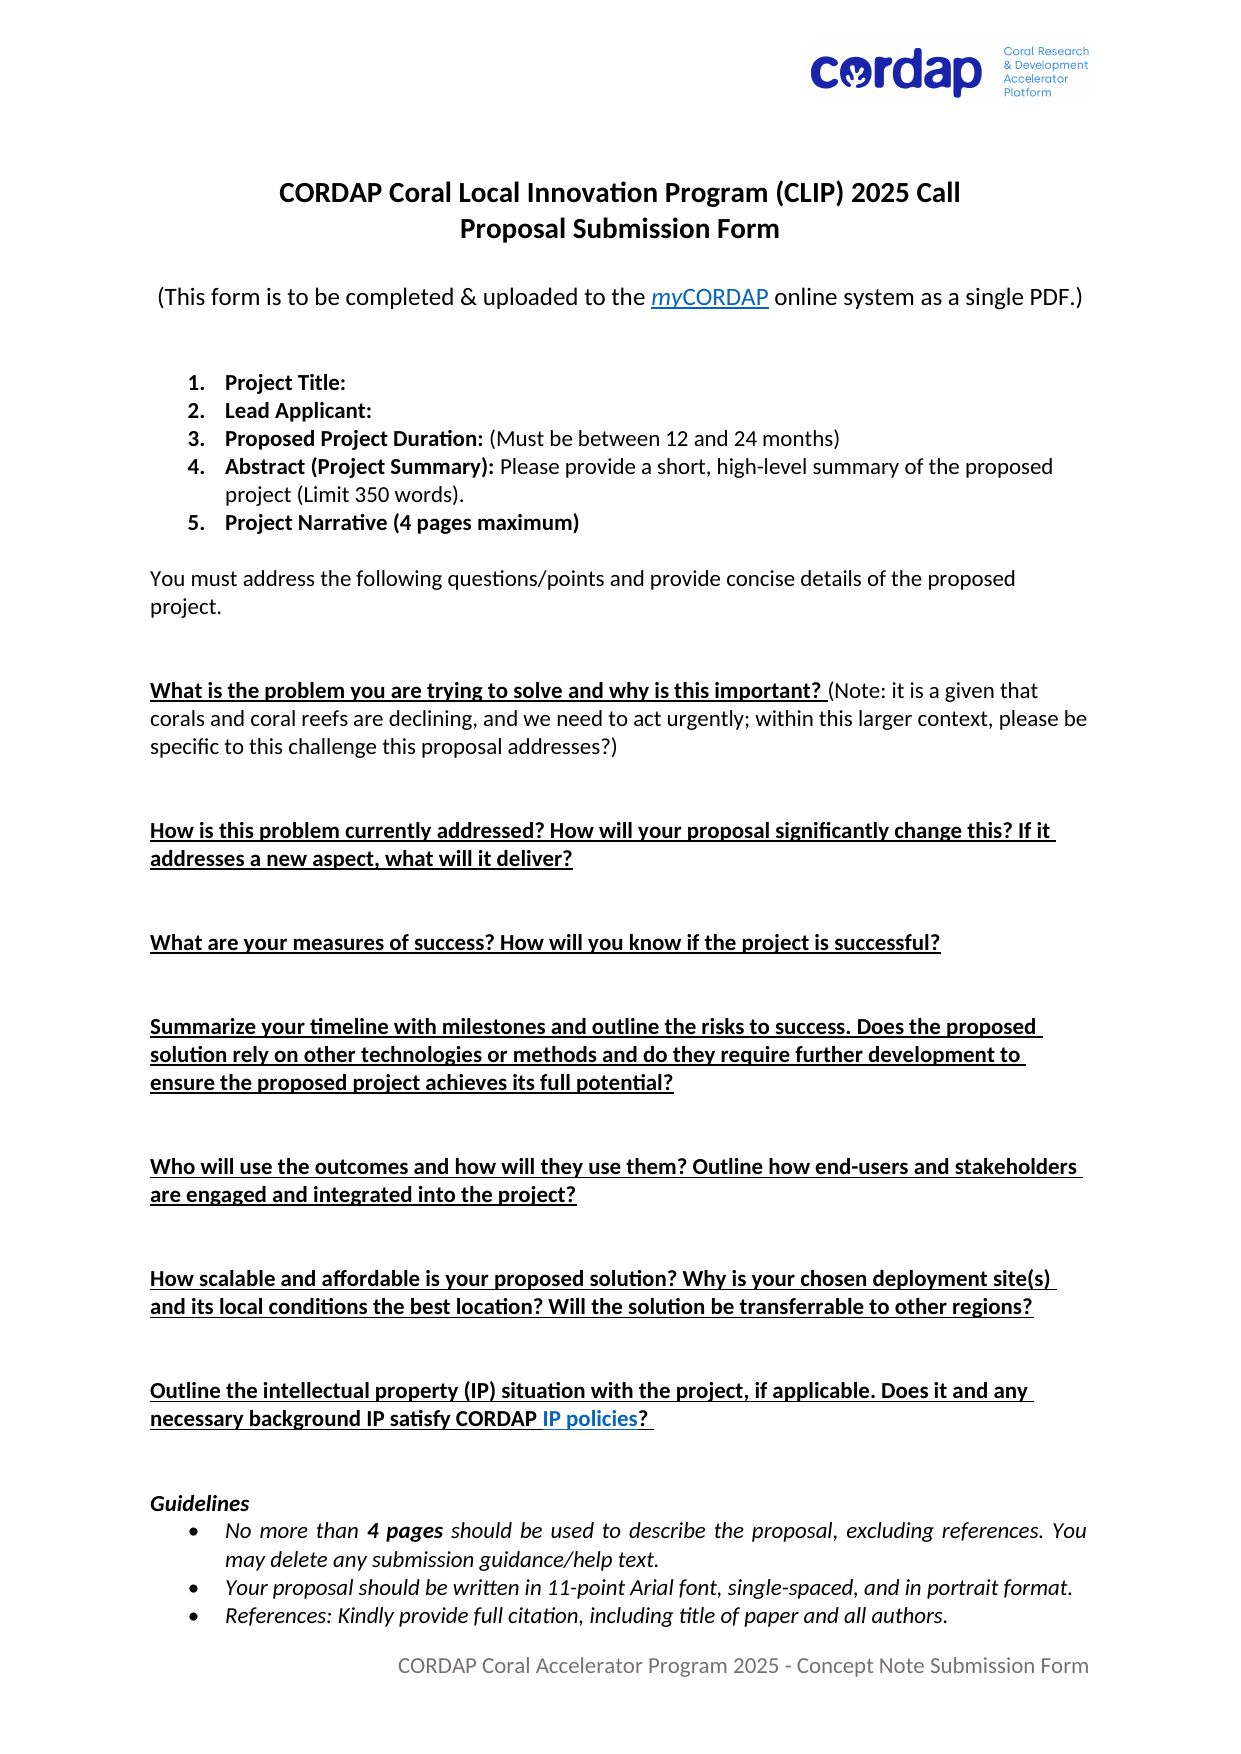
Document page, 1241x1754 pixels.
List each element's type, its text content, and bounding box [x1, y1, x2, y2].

text What is the problem you are trying to solve and why is this important? (Note: it is a given that corals and coral reefs are declining, and we need to act urgently; within this larger context, please be specific to this challenge this proposal addresses?) [150, 676, 1090, 760]
text (This form is to be completed & uploaded to the myCORDAP online system as a single PDF.) [150, 281, 1090, 312]
list Your proposal should be written in 11-point Arial font, single-spaced, and in portrait format. [187, 1573, 1090, 1601]
text Summarize your timeline with milestones and outline the risks to success. Does the proposed solution rely on other technologies or methods and do they require further development to ensure the proposed project achieves its full potential? [150, 1012, 1090, 1096]
list Lead Applicant: [187, 396, 1090, 424]
text Who will use the outcomes and how will they use them? Outline how end-users and stakeholders are engaged and integrated into the project? [150, 1152, 1090, 1208]
list Project Narrative (4 pages maximum) [187, 508, 1090, 536]
text You must address the following questions/points and provide concise details of the proposed project. [150, 564, 1090, 620]
text What are your measures of success? How will you know if the project is successful? [150, 928, 1090, 956]
text How is this problem currently addressed? How will your proposal significantly change this? If it addresses a new aspect, what will it deliver? [150, 816, 1090, 872]
text Guidelines [150, 1489, 1090, 1517]
text CORDAP Coral Local Innovation Program (CLIP) 2025 Call [150, 174, 1090, 210]
text Outline the intellectual property (IP) situation with the project, if applicable. Does it and any necessary background IP satisfy CORDAP IP policies? [150, 1377, 1090, 1433]
list Abstract (Project Summary): Please provide a short, high-level summary of the proposed project (Limit 350 words). [187, 452, 1090, 508]
list Proposed Project Duration: (Must be between 12 and 24 months) [187, 424, 1090, 452]
list Project Title: [187, 368, 1090, 396]
text Proposal Submission Form [150, 210, 1090, 246]
picture [810, 37, 1091, 99]
text How scalable and affordable is your proposed solution? Why is your chosen deployment site(s) and its local conditions the best location? Will the solution be transferrable to other regions? [150, 1264, 1090, 1321]
list References: Kindly provide full citation, including title of paper and all authors. [187, 1601, 1090, 1629]
list No more than 4 pages should be used to describe the proposal, excluding references. You may delete any submission guidance/help text. [187, 1517, 1090, 1573]
